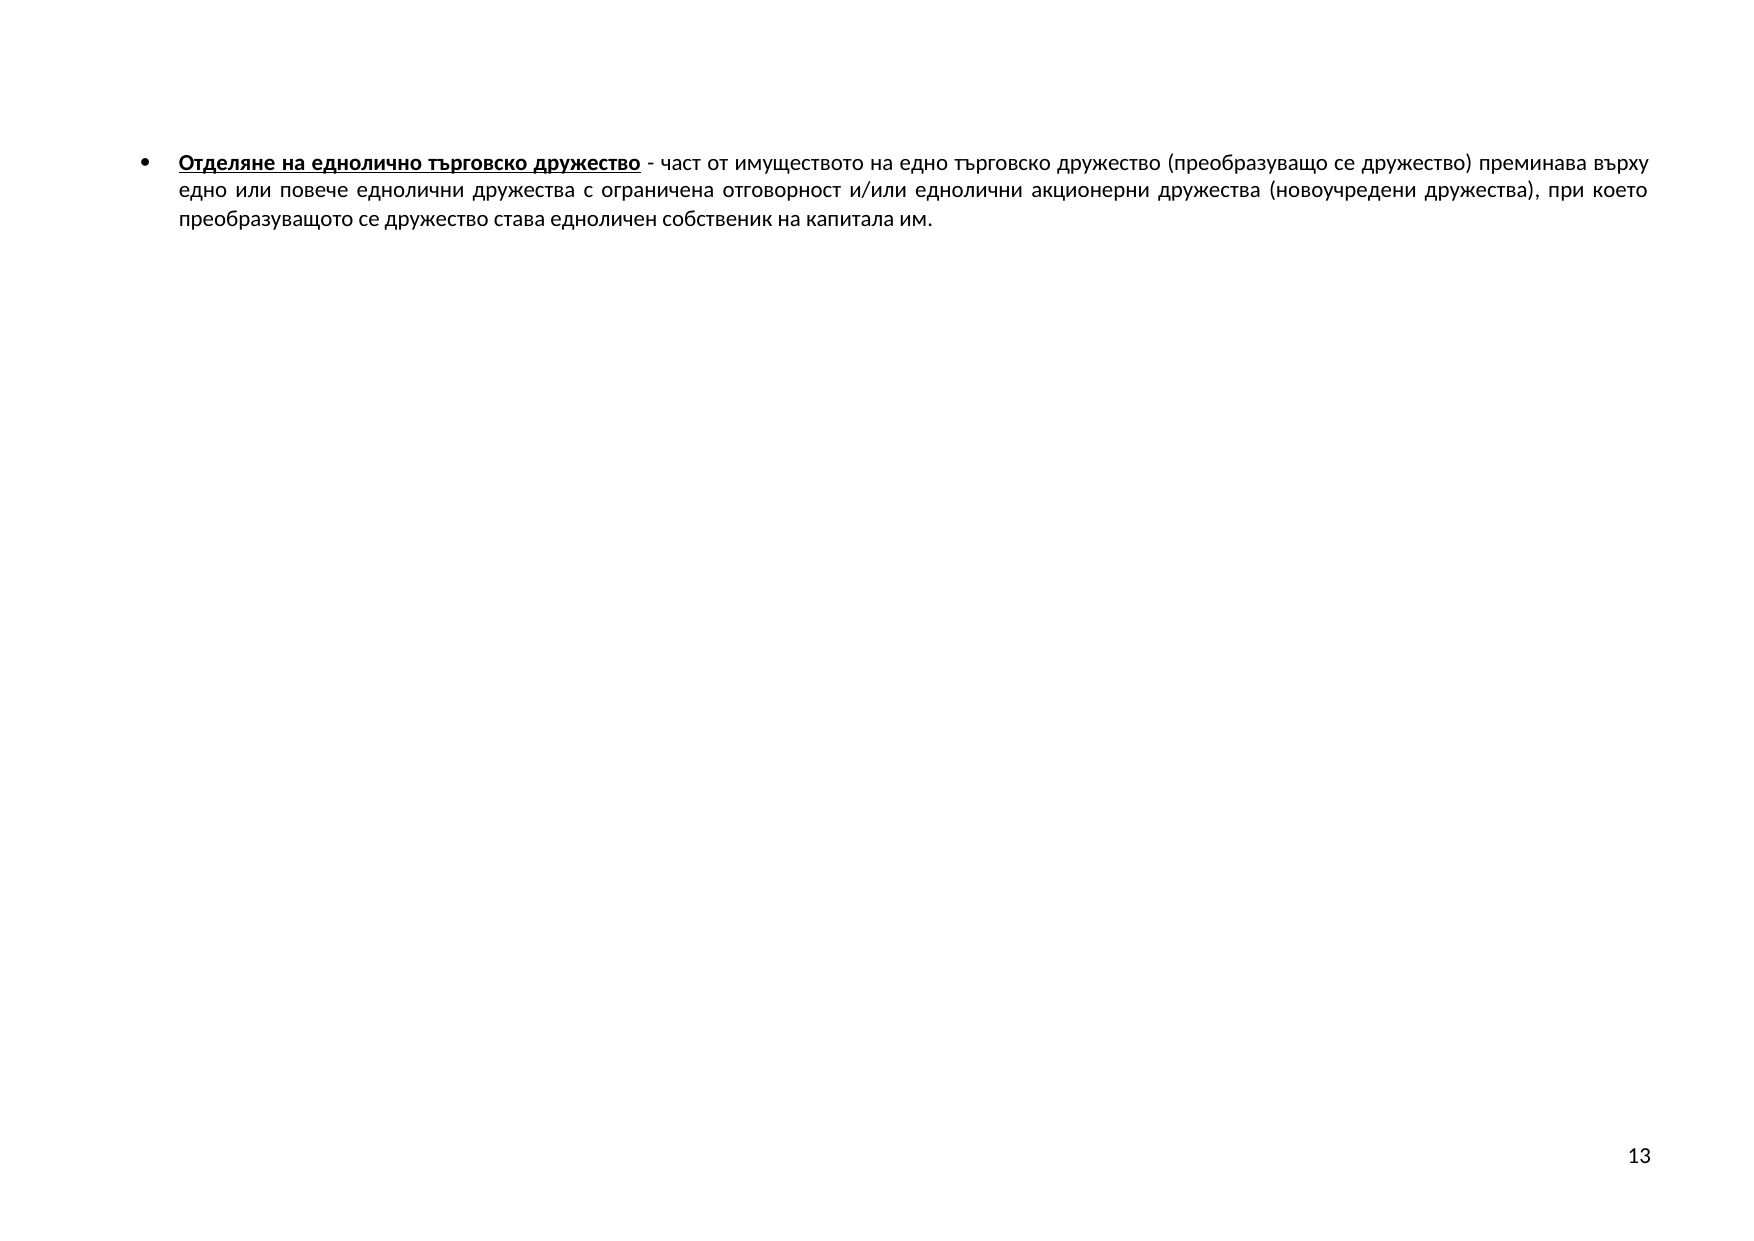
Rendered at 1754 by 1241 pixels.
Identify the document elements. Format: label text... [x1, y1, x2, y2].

list Отделяне на еднолично търговско дружество - част от имуществото на едно търговско дружество (преобразуващо се дружество) преминава върху едно или повече еднолични дружества с ограничена отговорност и/или еднолични акционерни дружества (новоучредени дружества), при което преобразуващото се дружество става едноличен собственик на капитала им. [141, 148, 1651, 232]
